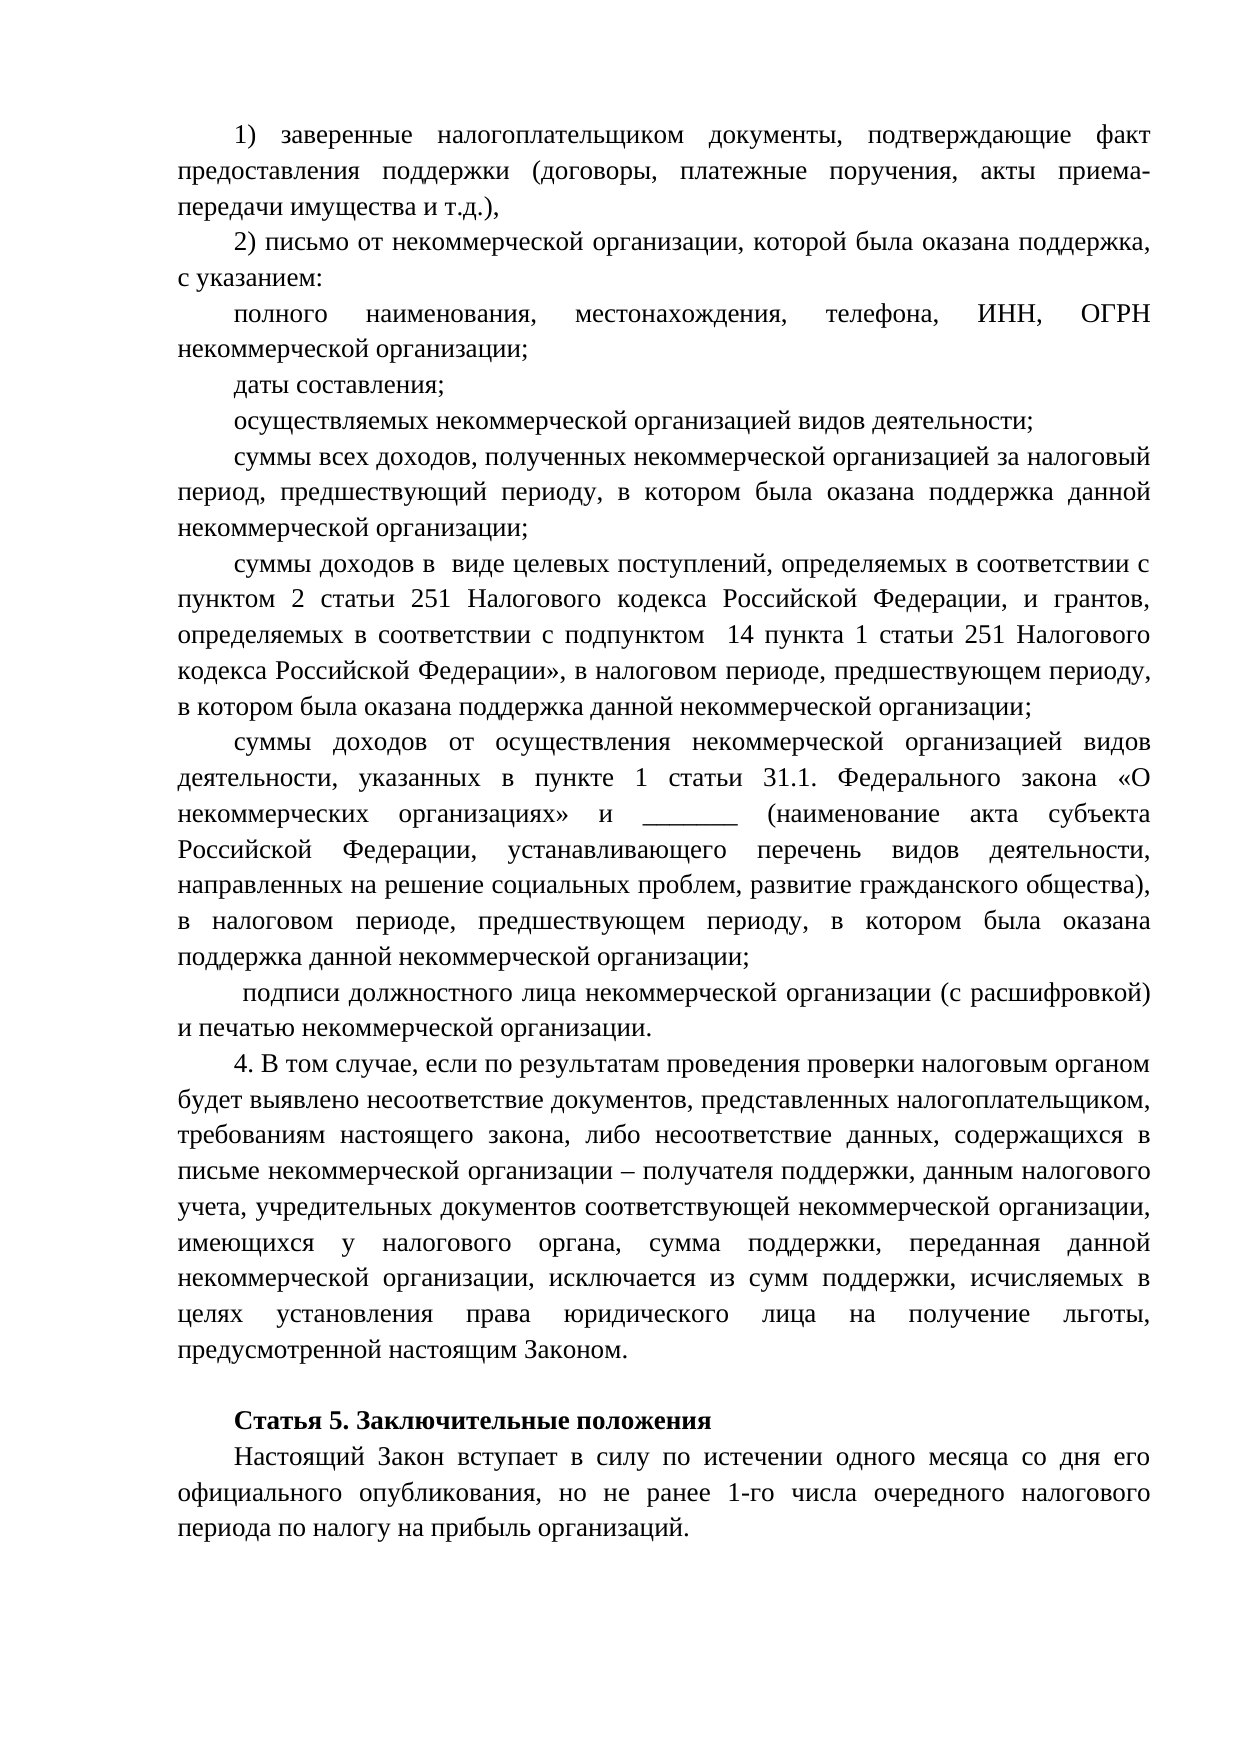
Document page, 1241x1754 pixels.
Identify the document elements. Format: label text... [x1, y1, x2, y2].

text полного наименования, местонахождения, телефона, ИНН, ОГРН некоммерческой организации; [177, 297, 1152, 364]
text суммы доходов от осуществления некоммерческой организацией видов деятельности, указанных в пункте 1 статьи 31.1. Федерального закона «О некоммерческих организациях» и _______ (наименование акта субъекта Российской Федерации, устанавливающего перечень видов деятельности, направленных на решение социальных проблем, развитие гражданского общества), в налоговом периоде, предшествующем периоду, в котором была оказана поддержка данной некоммерческой организации; [177, 726, 1152, 971]
text Настоящий Закон вступает в силу по истечении одного месяца со дня его официального опубликования, но не ранее 1-го числа очередного налогового периода по налогу на прибыль организаций. [177, 1440, 1152, 1543]
text осуществляемых некоммерческой организацией видов деятельности; [177, 404, 1152, 435]
text подписи должностного лица некоммерческой организации (с расшифровкой) и печатью некоммерческой организации. [177, 976, 1152, 1042]
text Статья 5. Заключительные положения [177, 1404, 1152, 1436]
text 2) письмо от некоммерческой организации, которой была оказана поддержка, с указанием: [177, 225, 1152, 292]
text суммы всех доходов, полученных некоммерческой организацией за налоговый период, предшествующий периоду, в котором была оказана поддержка данной некоммерческой организации; [177, 440, 1152, 542]
text даты составления; [177, 368, 1152, 399]
text 1) заверенные налогоплательщиком документы, подтверждающие факт предоставления поддержки (договоры, платежные поручения, акты приема-передачи имущества и т.д.), [177, 118, 1152, 221]
text суммы доходов в виде целевых поступлений, определяемых в соответствии с пунктом 2 статьи 251 Налогового кодекса Российской Федерации, и грантов, определяемых в соответствии с подпунктом 14 пункта 1 статьи 251 Налогового кодекса Российской Федерации», в налоговом периоде, предшествующем периоду, в котором была оказана поддержка данной некоммерческой организации; [177, 547, 1152, 721]
text 4. В том случае, если по результатам проведения проверки налоговым органом будет выявлено несоответствие документов, представленных налогоплательщиком, требованиям настоящего закона, либо несоответствие данных, содержащихся в письме некоммерческой организации – получателя поддержки, данным налогового учета, учредительных документов соответствующей некоммерческой организации, имеющихся у налогового органа, сумма поддержки, переданная данной некоммерческой организации, исключается из сумм поддержки, исчисляемых в целях установления права юридического лица на получение льготы, предусмотренной настоящим Законом. [177, 1047, 1152, 1364]
